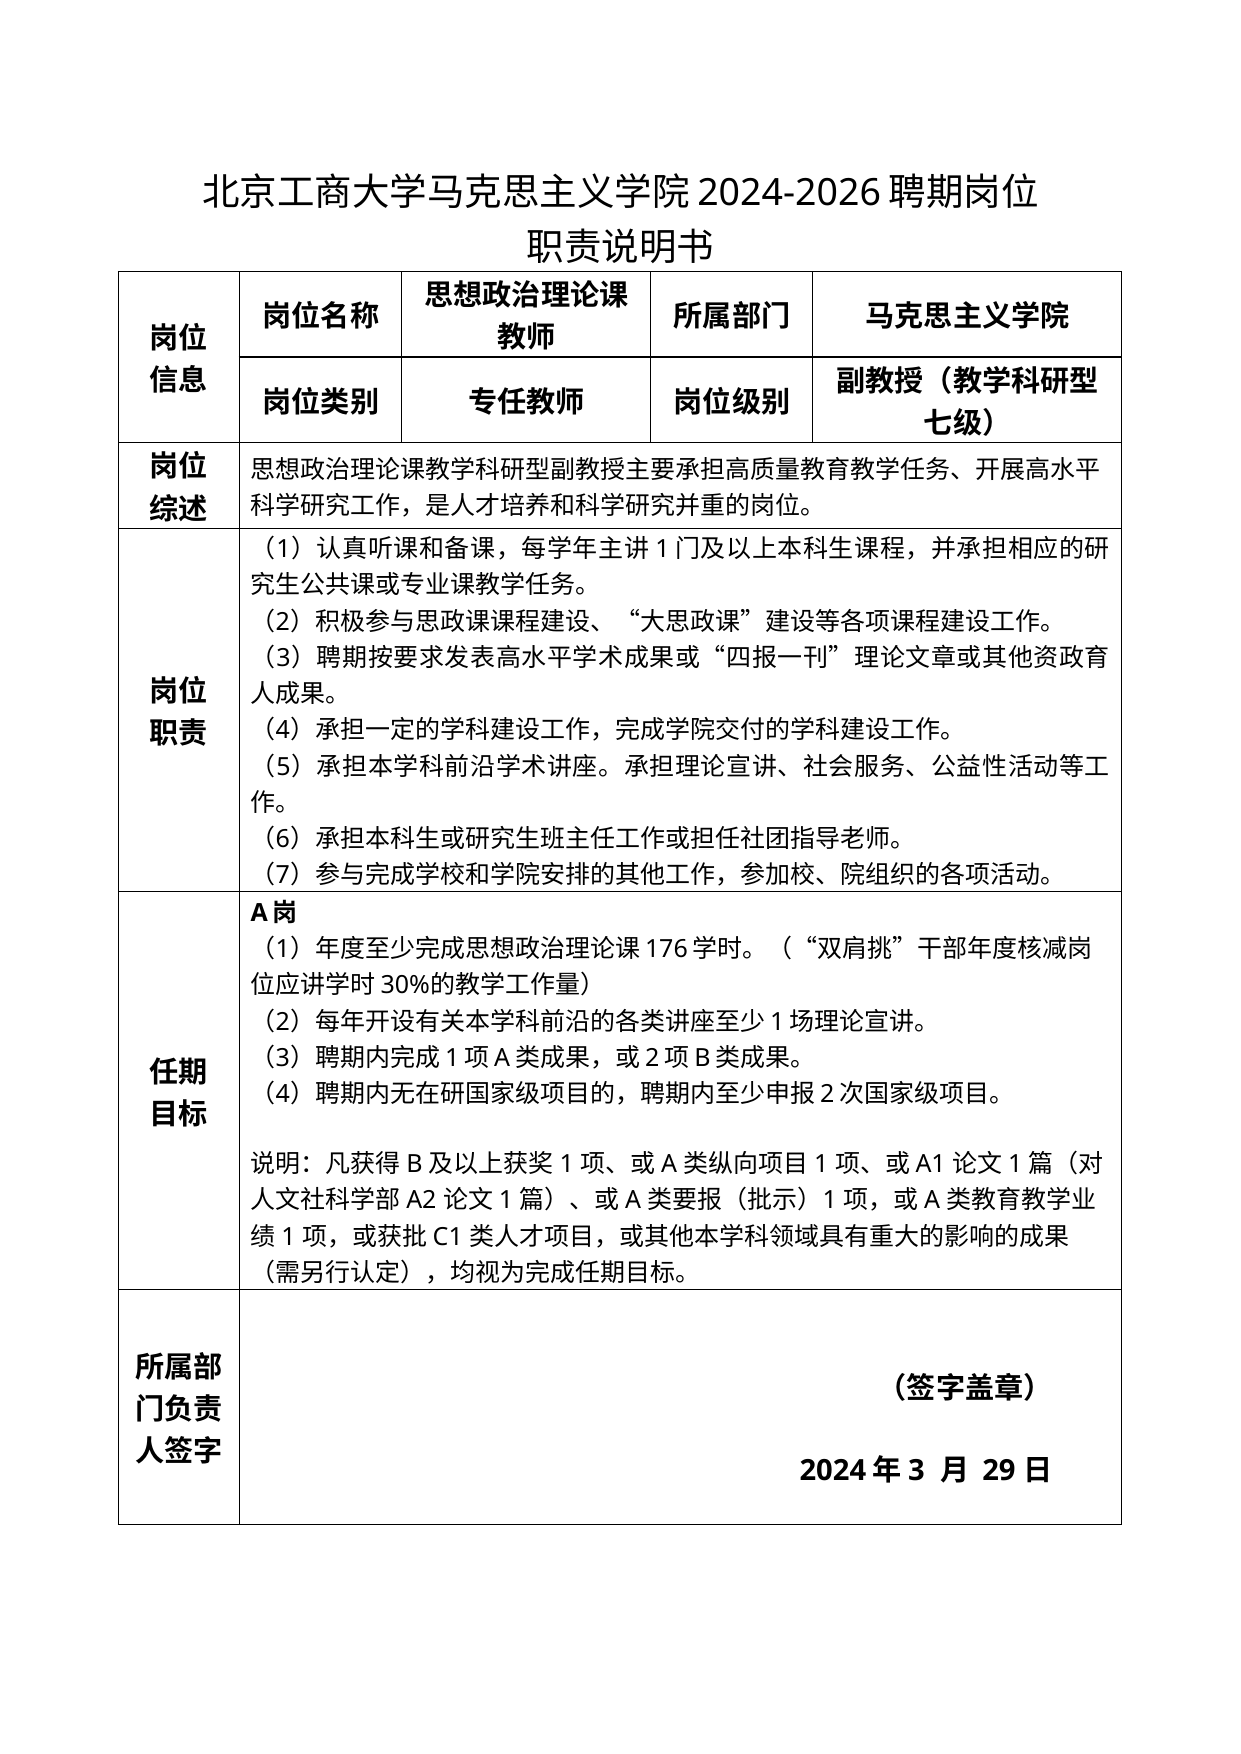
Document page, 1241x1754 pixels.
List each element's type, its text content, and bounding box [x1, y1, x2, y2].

table_header 岗位名称 [240, 272, 401, 356]
table_header 马克思主义学院 [813, 272, 1121, 356]
table_cell （签字盖章） 2024年 3 月 29 日 [240, 1290, 1121, 1524]
table_header 所属部门 [651, 272, 812, 356]
table_header 思想政治理论课教师 [402, 272, 650, 356]
table_cell A岗 （1）年度至少完成思想政治理论课176学时。（“双肩挑”干部年度核减岗位应讲学时30%的教学工作量） （2）每年开设有关本学科前沿的各类讲座至少1场理论宣讲。 （3）聘期内完成1项A类成果，或2项B类成果。 （4）聘期内无在研国家级项目的，聘期内至少申报2次国家级项目。 说明：凡获得 B 及以上获奖 1 项、或 A 类纵向项目 1 项、或 A1 论文 1 篇（对人文社科学部 A2 论文 1 篇）、或 A 类要报（批示）1 项，或 A 类教育教学业绩 1 项，或获批 C1 类人才项目，或其他本学科领域具有重大的影响的成果（需另行认定），均视为完成任期目标。 [240, 892, 1121, 1289]
text 北京工商大学马克思主义学院2024-2026聘期岗位职责说明书 [187, 162, 1053, 271]
table_cell 专任教师 [402, 358, 650, 442]
table_cell 任期 目标 [119, 892, 239, 1289]
table_cell 岗位类别 [240, 358, 401, 442]
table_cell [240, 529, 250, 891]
table_cell 思想政治理论课教学科研型副教授主要承担高质量教育教学任务、开展高水平科学研究工作，是人才培养和科学研究并重的岗位。 [240, 443, 1121, 528]
table_cell 副教授（教学科研型七级） [813, 358, 1121, 442]
table_cell 岗位 职责 [119, 529, 239, 891]
table_cell 岗位 综述 [119, 443, 239, 528]
table_cell 岗位级别 [651, 358, 812, 442]
table_cell 所属部门负责人签字 [119, 1290, 239, 1524]
table_header 岗位 信息 [119, 272, 239, 442]
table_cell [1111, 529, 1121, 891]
